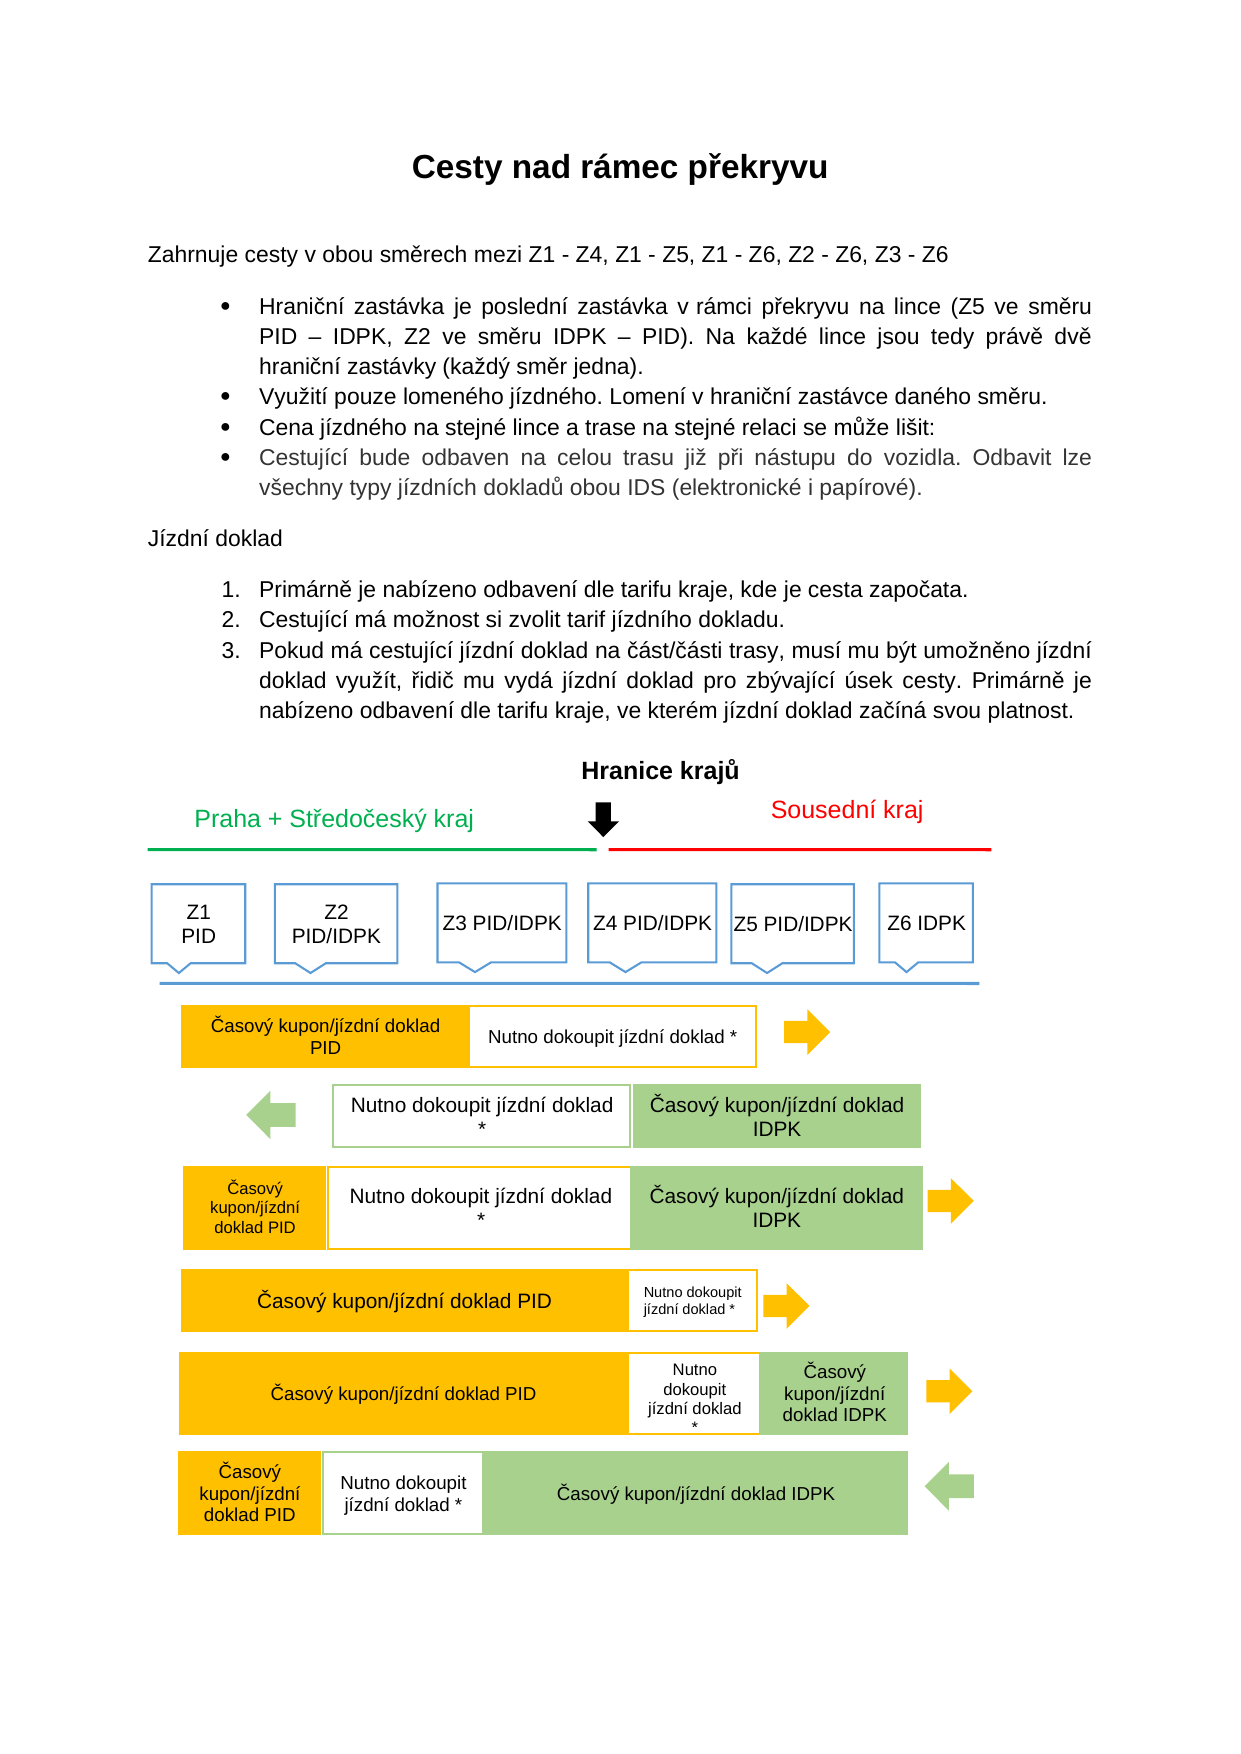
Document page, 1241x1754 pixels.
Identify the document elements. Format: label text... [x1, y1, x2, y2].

text Jízdní doklad [148, 525, 1093, 551]
list Pokud má cestující jízdní doklad na část/části trasy, musí mu být umožněno jízdní doklad využít, řidič mu vydá jízdní doklad pro zbývající úsek cesty. Primárně je nabízeno odbavení dle tarifu kraje, ve kterém jízdní doklad začíná svou platnost. [221, 637, 1093, 723]
list Cestující bude odbaven na celou trasu již při nástupu do vozidla. Odbavit lze všechny typy jízdních dokladů obou IDS (elektronické i papírové). [221, 444, 1093, 500]
subtitle Cesty nad rámec překryvu [148, 148, 1093, 186]
text Zahrnuje cesty v obou směrech mezi Z1 - Z4, Z1 - Z5, Z1 - Z6, Z2 - Z6, Z3 - Z6 [148, 241, 1093, 268]
list Hraniční zastávka je poslední zastávka v rámci překryvu na lince (Z5 ve směru PID – IDPK, Z2 ve směru IDPK – PID). Na každé lince jsou tedy právě dvě hraniční zastávky (každý směr jedna). [221, 293, 1093, 379]
list Využití pouze lomeného jízdného. Lomení v hraniční zastávce daného směru. [221, 383, 1093, 409]
list Primárně je nabízeno odbavení dle tarifu kraje, kde je cesta započata. [221, 576, 1093, 603]
list Cena jízdného na stejné lince a trase na stejné relaci se může lišit: [221, 413, 1093, 440]
list Cestující má možnost si zvolit tarif jízdního dokladu. [221, 606, 1093, 633]
